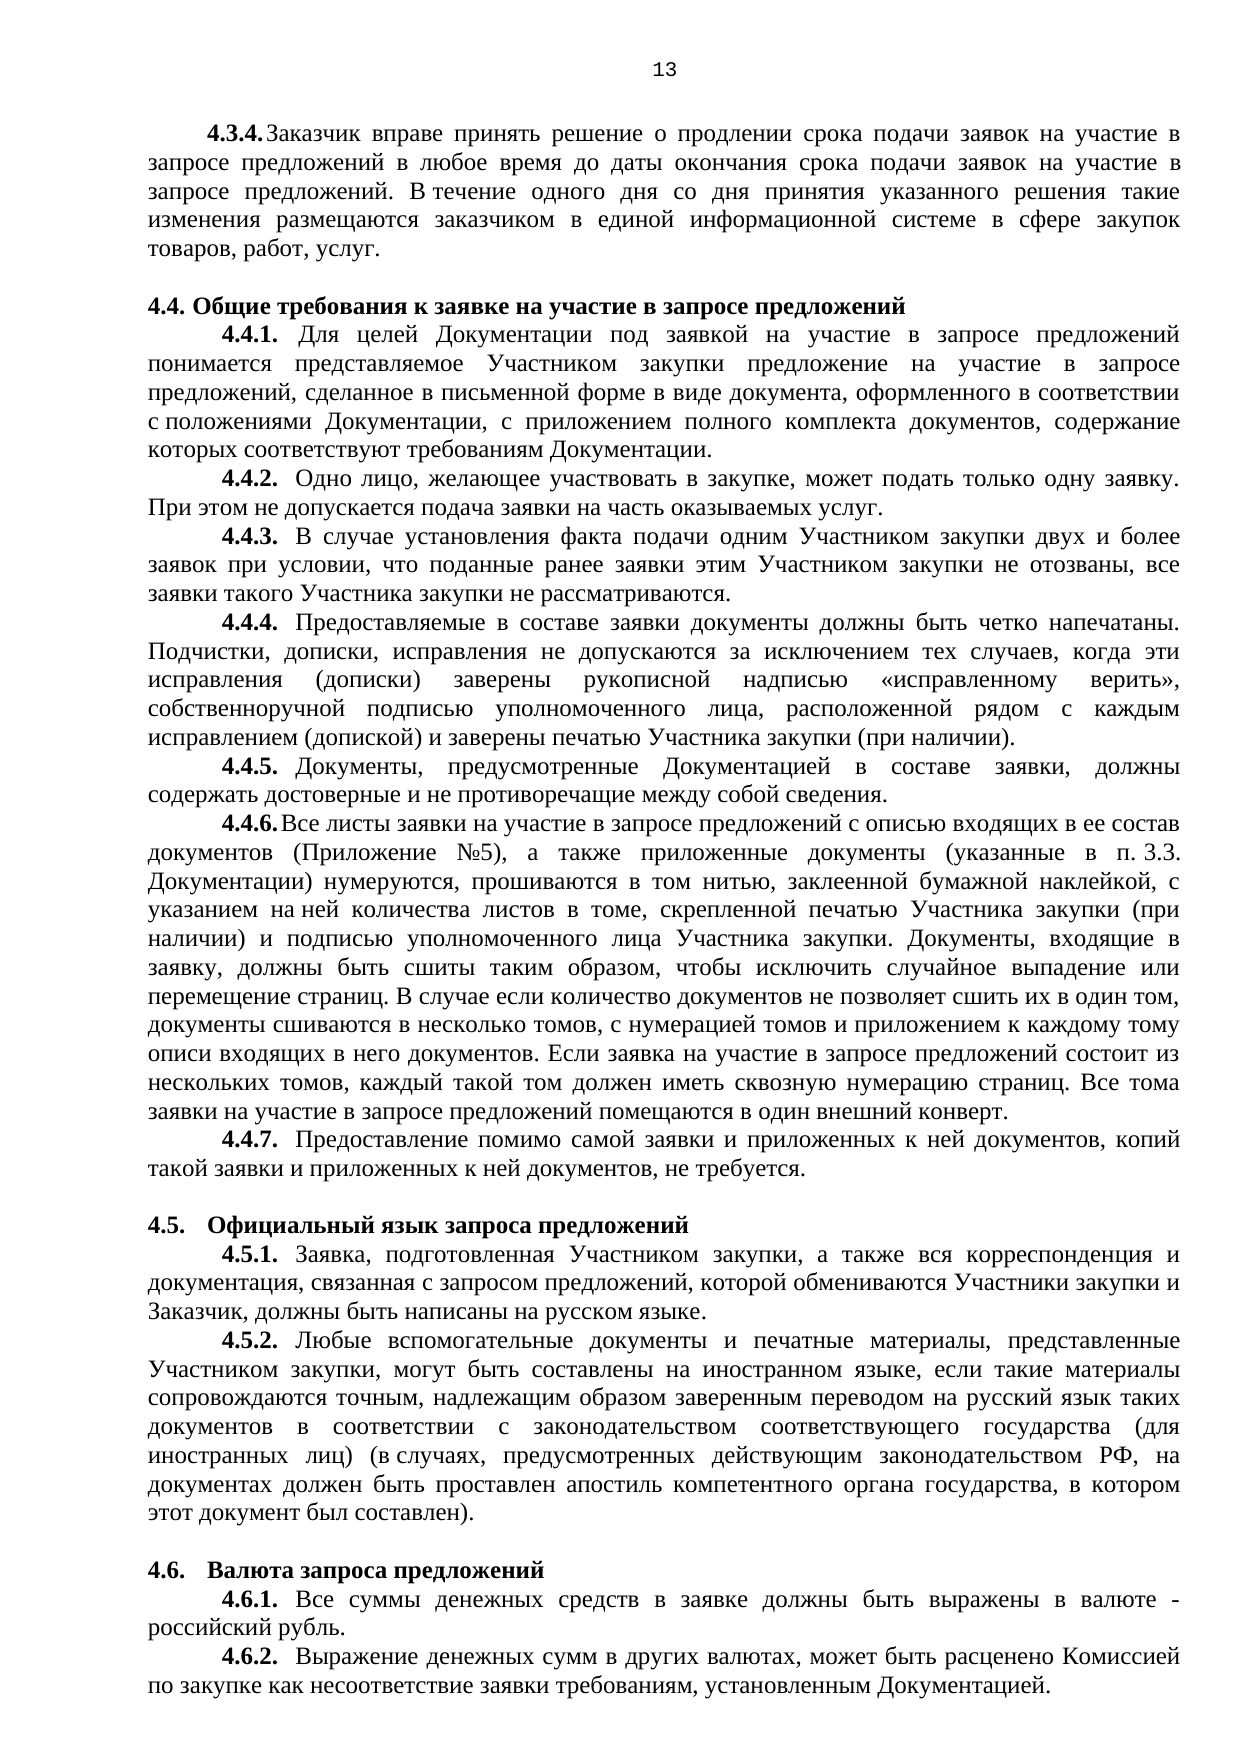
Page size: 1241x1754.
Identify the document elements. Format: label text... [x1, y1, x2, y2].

list Все суммы денежных средств в заявке должны быть выражены в валюте - российский рубль. [148, 1584, 1181, 1641]
list Валюта запроса предложений [148, 1555, 1181, 1584]
list Предоставляемые в составе заявки документы должны быть четко напечатаны. Подчистки, дописки, исправления не допускаются за исключением тех случаев, когда эти исправления (дописки) заверены рукописной надписью «исправленному верить», собственноручной подписью уполномоченного лица, расположенной рядом с каждым исправлением (допиской) и заверены печатью Участника закупки (при наличии). [148, 607, 1181, 751]
list Все листы заявки на участие в запросе предложений с описью входящих в ее состав документов (Приложение №5), а также приложенные документы (указанные в п. 3.3. Документации) нумеруются, прошиваются в том нитью, заклеенной бумажной наклейкой, с указанием на ней количества листов в томе, скрепленной печатью Участника закупки (при наличии) и подписью уполномоченного лица Участника закупки. Документы, входящие в заявку, должны быть сшиты таким образом, чтобы исключить случайное выпадение или перемещение страниц. В случае если количество документов не позволяет сшить их в один том, документы сшиваются в несколько томов, с нумерацией томов и приложением к каждому тому описи входящих в него документов. Если заявка на участие в запросе предложений состоит из нескольких томов, каждый такой том должен иметь сквозную нумерацию страниц. Все тома заявки на участие в запросе предложений помещаются в один внешний конверт. [148, 808, 1181, 1124]
list Выражение денежных сумм в других валютах, может быть расценено Комиссией по закупке как несоответствие заявки требованиям, установленным Документацией. [148, 1641, 1181, 1699]
list Любые вспомогательные документы и печатные материалы, представленные Участником закупки, могут быть составлены на иностранном языке, если такие материалы сопровождаются точным, надлежащим образом заверенным переводом на русский язык таких документов в соответствии с законодательством соответствующего государства (для иностранных лиц) (в случаях, предусмотренных действующим законодательством РФ, на документах должен быть проставлен апостиль компетентного органа государства, в котором этот документ был составлен). [148, 1325, 1181, 1526]
list В случае установления факта подачи одним Участником закупки двух и более заявок при условии, что поданные ранее заявки этим Участником закупки не отозваны, все заявки такого Участника закупки не рассматриваются. [148, 521, 1181, 607]
list Официальный язык запроса предложений [148, 1210, 1181, 1239]
list Общие требования к заявке на участие в запросе предложений [148, 291, 1181, 319]
list Заявка, подготовленная Участником закупки, а также вся корреспонденция и документация, связанная с запросом предложений, которой обмениваются Участники закупки и Заказчик, должны быть написаны на русском языке. [148, 1239, 1181, 1325]
list Заказчик вправе принять решение о продлении срока подачи заявок на участие в запросе предложений в любое время до даты окончания срока подачи заявок на участие в запросе предложений. В течение одного дня со дня принятия указанного решения такие изменения размещаются заказчиком в единой информационной системе в сфере закупок товаров, работ, услуг. [148, 118, 1181, 262]
list Для целей Документации под заявкой на участие в запросе предложений понимается представляемое Участником закупки предложение на участие в запросе предложений, сделанное в письменной форме в виде документа, оформленного в соответствии с положениями Документации, с приложением полного комплекта документов, содержание которых соответствуют требованиям Документации. [148, 319, 1181, 463]
list Документы, предусмотренные Документацией в составе заявки, должны содержать достоверные и не противоречащие между собой сведения. [148, 751, 1181, 808]
list Одно лицо, желающее участвовать в закупке, может подать только одну заявку. При этом не допускается подача заявки на часть оказываемых услуг. [148, 463, 1181, 521]
list Предоставление помимо самой заявки и приложенных к ней документов, копий такой заявки и приложенных к ней документов, не требуется. [148, 1124, 1181, 1182]
